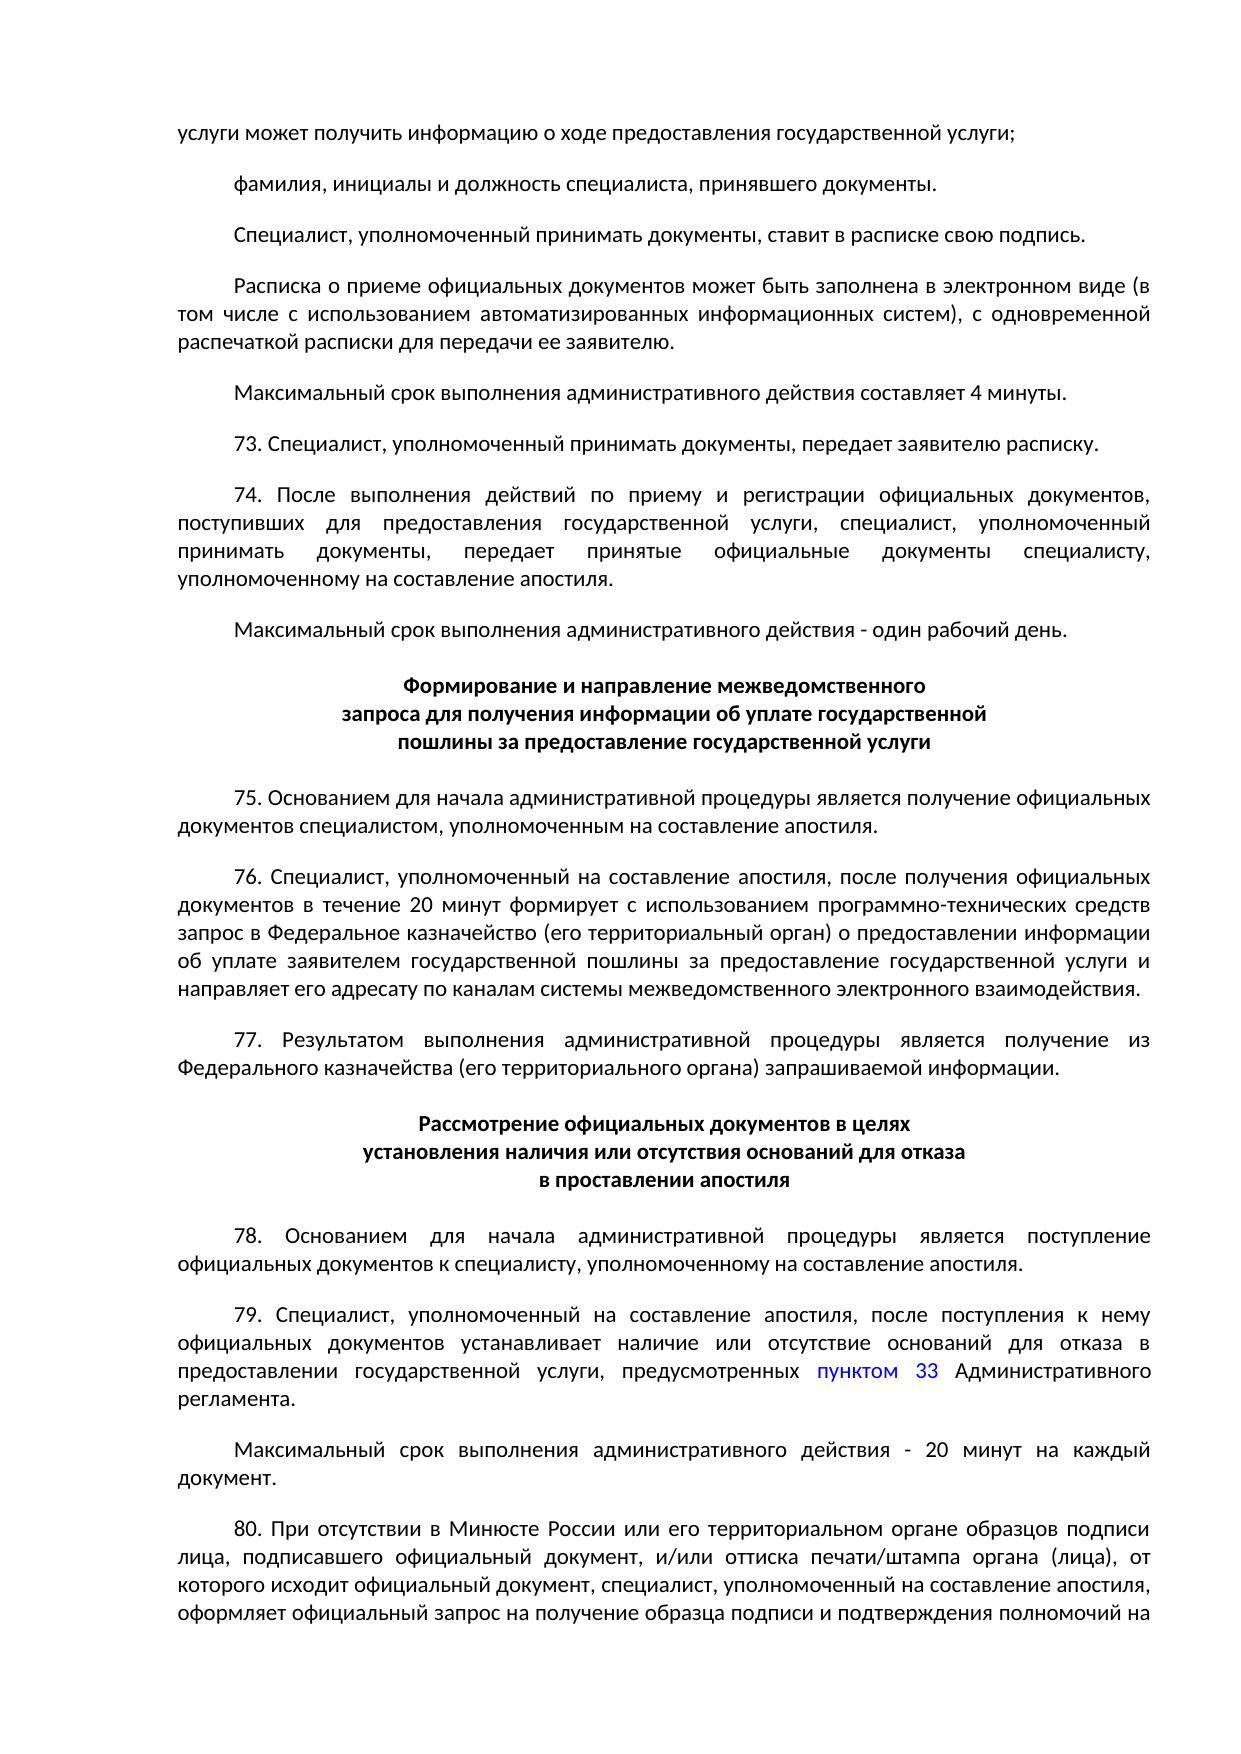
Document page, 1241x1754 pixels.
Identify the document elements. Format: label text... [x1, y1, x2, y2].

text 78. Основанием для начала административной процедуры является поступление официальных документов к специалисту, уполномоченному на составление апостиля. [177, 1221, 1152, 1277]
text Максимальный срок выполнения административного действия - 20 минут на каждый документ. [177, 1435, 1152, 1491]
text 74. После выполнения действий по приему и регистрации официальных документов, поступивших для предоставления государственной услуги, специалист, уполномоченный принимать документы, передает принятые официальные документы специалисту, уполномоченному на составление апостиля. [177, 480, 1152, 592]
title запроса для получения информации об уплате государственной [177, 699, 1152, 727]
text фамилия, инициалы и должность специалиста, принявшего документы. [177, 169, 1152, 197]
title Формирование и направление межведомственного [177, 671, 1152, 699]
title пошлины за предоставление государственной услуги [177, 727, 1152, 755]
text 75. Основанием для начала административной процедуры является получение официальных документов специалистом, уполномоченным на составление апостиля. [177, 783, 1152, 839]
text 73. Специалист, уполномоченный принимать документы, передает заявителю расписку. [177, 429, 1152, 457]
title установления наличия или отсутствия оснований для отказа [177, 1137, 1152, 1165]
text Специалист, уполномоченный принимать документы, ставит в расписке свою подпись. [177, 220, 1152, 248]
text 77. Результатом выполнения административной процедуры является получение из Федерального казначейства (его территориального органа) запрашиваемой информации. [177, 1025, 1152, 1081]
text Расписка о приеме официальных документов может быть заполнена в электронном виде (в том числе с использованием автоматизированных информационных систем), с одновременной распечаткой расписки для передачи ее заявителю. [177, 271, 1152, 355]
title Рассмотрение официальных документов в целях [177, 1109, 1152, 1137]
text Максимальный срок выполнения административного действия - один рабочий день. [177, 615, 1152, 643]
text Максимальный срок выполнения административного действия составляет 4 минуты. [177, 378, 1152, 406]
text 76. Специалист, уполномоченный на составление апостиля, после получения официальных документов в течение 20 минут формирует с использованием программно-технических средств запрос в Федеральное казначейство (его территориальный орган) о предоставлении информации об уплате заявителем государственной пошлины за предоставление государственной услуги и направляет его адресату по каналам системы межведомственного электронного взаимодействия. [177, 862, 1152, 1002]
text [177, 118, 1152, 146]
title в проставлении апостиля [177, 1165, 1152, 1193]
text 79. Специалист, уполномоченный на составление апостиля, после поступления к нему официальных документов устанавливает наличие или отсутствие оснований для отказа в предоставлении государственной услуги, предусмотренных пунктом 33 Административного регламента. [177, 1300, 1152, 1412]
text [177, 1514, 1152, 1626]
